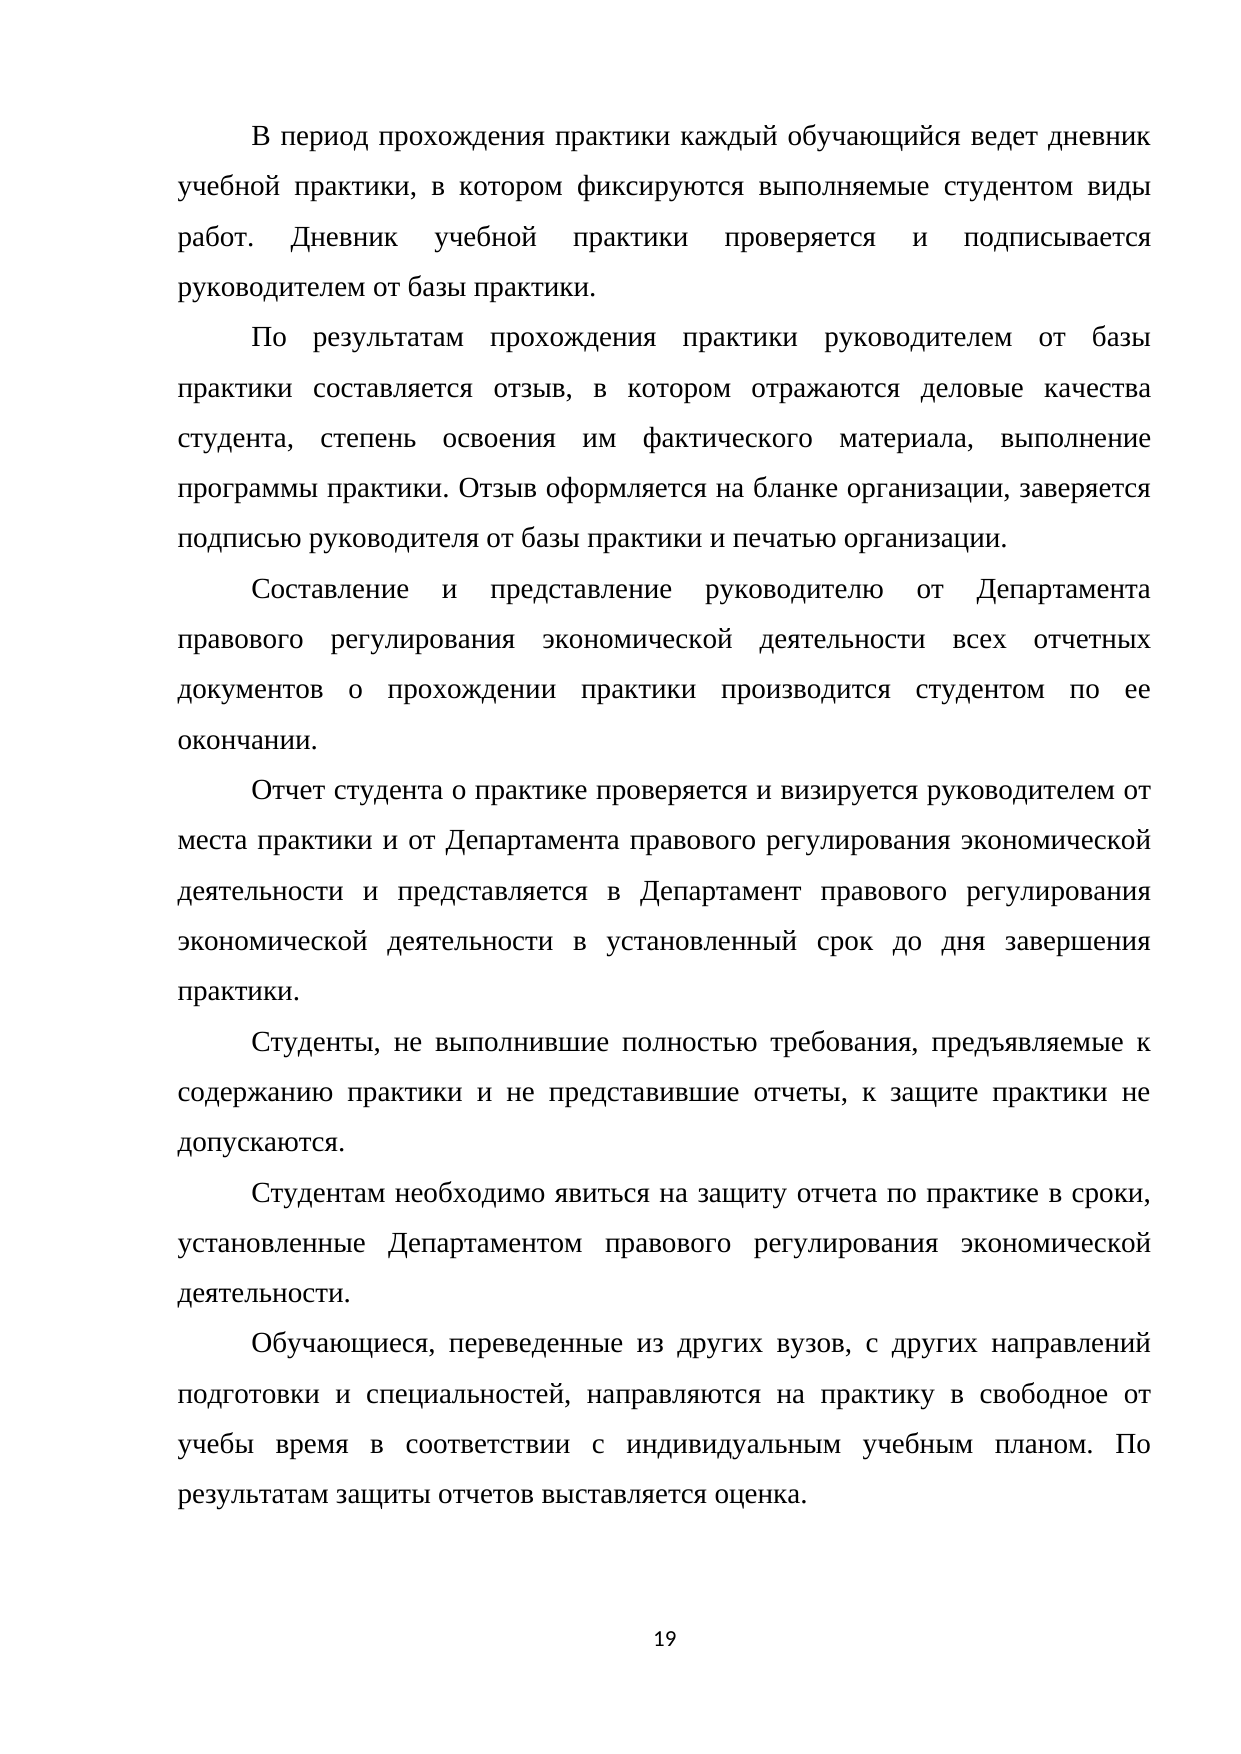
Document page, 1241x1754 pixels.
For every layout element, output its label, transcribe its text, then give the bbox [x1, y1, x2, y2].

text Студентам необходимо явиться на защиту отчета по практике в сроки, установленные Департаментом правового регулирования экономической деятельности. [177, 1175, 1152, 1309]
text В период прохождения практики каждый обучающийся ведет дневник учебной практики, в котором фиксируются выполняемые студентом виды работ. Дневник учебной практики проверяется и подписывается руководителем от базы практики. [177, 118, 1152, 303]
text По результатам прохождения практики руководителем от базы практики составляется отзыв, в котором отражаются деловые качества студента, степень освоения им фактического материала, выполнение программы практики. Отзыв оформляется на бланке организации, заверяется подписью руководителя от базы практики и печатью организации. [177, 319, 1152, 554]
text Отчет студента о практике проверяется и визируется руководителем от места практики и от Департамента правового регулирования экономической деятельности и представляется в Департамент правового регулирования экономической деятельности в установленный срок до дня завершения практики. [177, 772, 1152, 1007]
text Студенты, не выполнившие полностью требования, предъявляемые к содержанию практики и не представившие отчеты, к защите практики не допускаются. [177, 1024, 1152, 1158]
text Составление и представление руководителю от Департамента правового регулирования экономической деятельности всех отчетных документов о прохождении практики производится студентом по ее окончании. [177, 571, 1152, 755]
text Обучающиеся, переведенные из других вузов, с других направлений подготовки и специальностей, направляются на практику в свободное от учебы время в соответствии с индивидуальным учебным планом. По результатам защиты отчетов выставляется оценка. [177, 1326, 1152, 1510]
